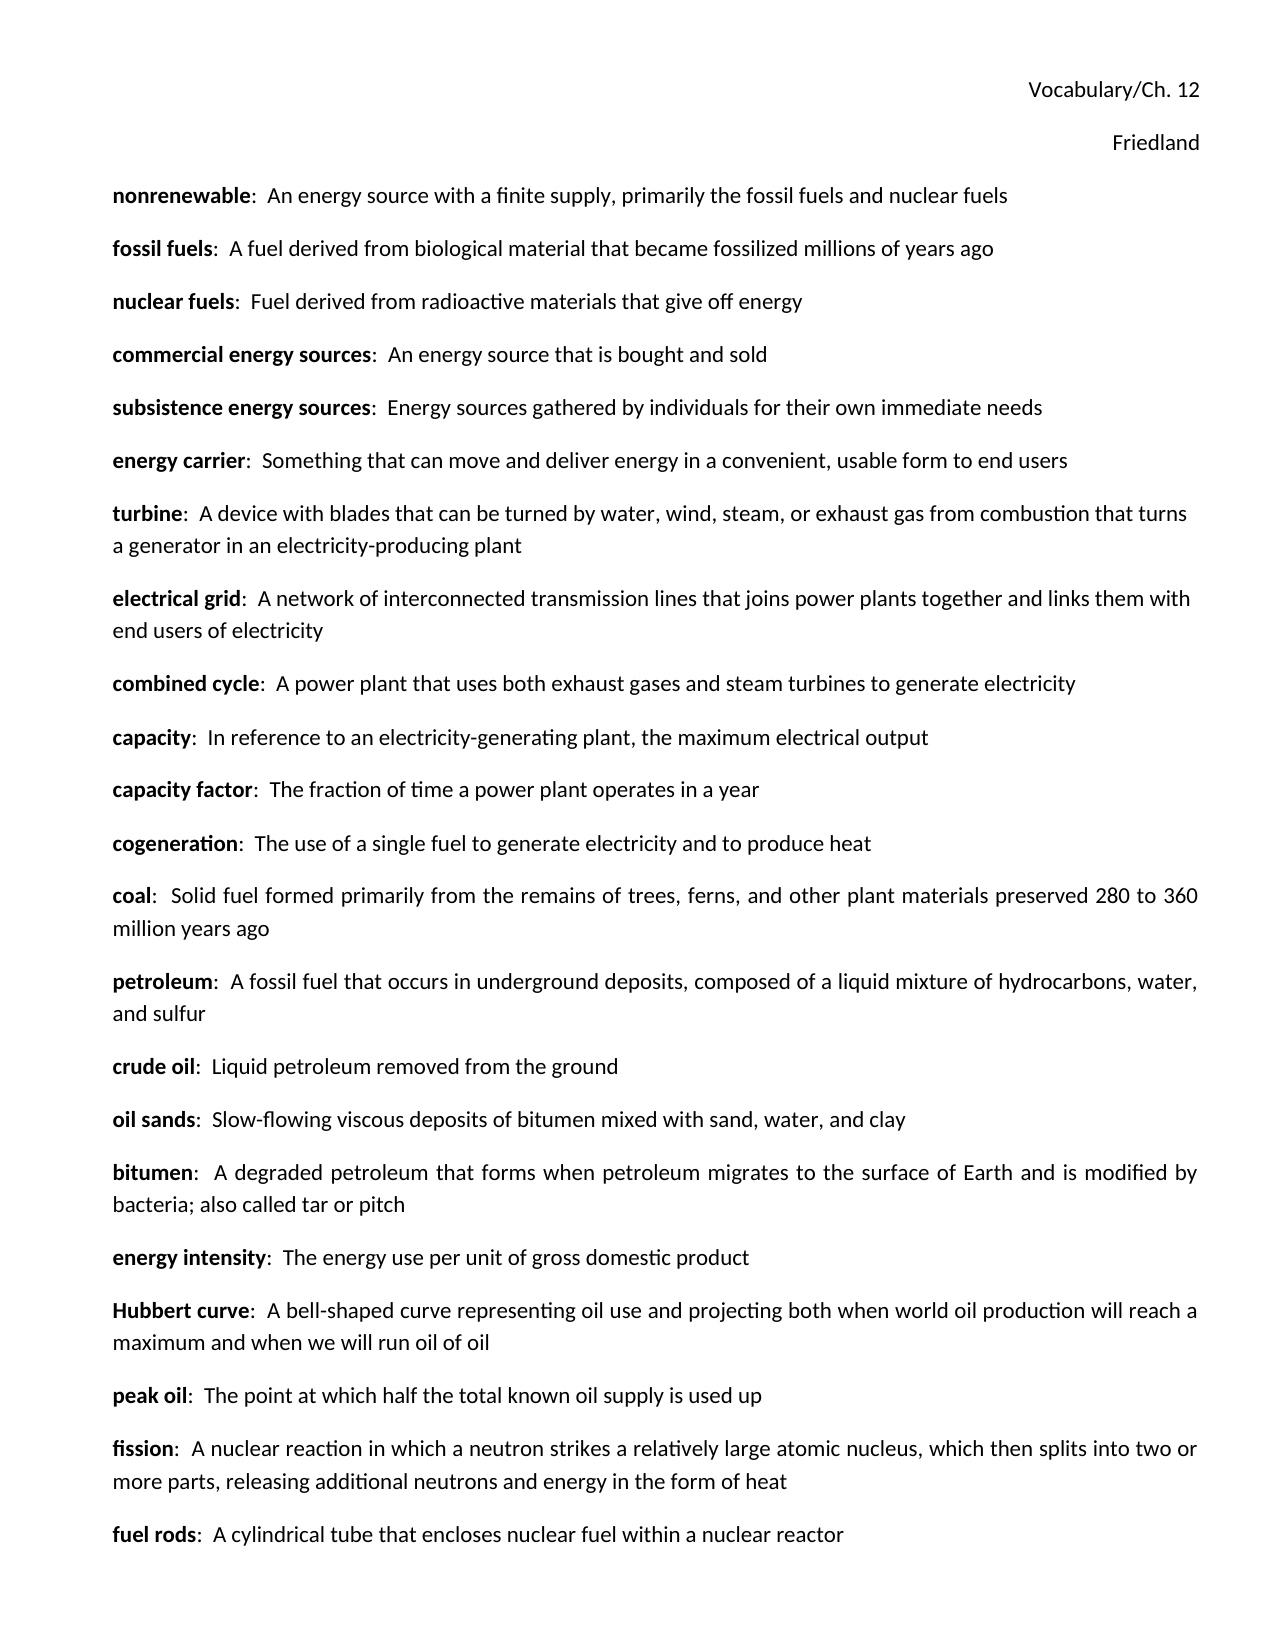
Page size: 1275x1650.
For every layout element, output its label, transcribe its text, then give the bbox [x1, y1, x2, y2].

text fission: A nuclear reaction in which a neutron strikes a relatively large atomic nucleus, which then splits into two or more parts, releasing additional neutrons and energy in the form of heat [112, 1434, 1200, 1495]
text fossil fuels: A fuel derived from biological material that became fossilized millions of years ago [112, 234, 1200, 262]
text nuclear fuels: Fuel derived from radioactive materials that give off energy [112, 287, 1200, 315]
text cogeneration: The use of a single fuel to generate electricity and to produce heat [112, 829, 1200, 857]
text turbine: A device with blades that can be turned by water, wind, steam, or exhaust gas from combustion that turns a generator in an electricity-producing plant [112, 499, 1200, 559]
text subsistence energy sources: Energy sources gathered by individuals for their own immediate needs [112, 393, 1200, 421]
text coal: Solid fuel formed primarily from the remains of trees, ferns, and other plant materials preserved 280 to 360 million years ago [112, 882, 1200, 942]
text peak oil: The point at which half the total known oil supply is used up [112, 1382, 1200, 1409]
text fuel rods: A cylindrical tube that encloses nuclear fuel within a nuclear reactor [112, 1520, 1200, 1548]
text Hubbert curve: A bell-shaped curve representing oil use and projecting both when world oil production will reach a maximum and when we will run oil of oil [112, 1296, 1200, 1357]
text bitumen: A degraded petroleum that forms when petroleum migrates to the surface of Earth and is modified by bacteria; also called tar or pitch [112, 1158, 1200, 1218]
text combined cycle: A power plant that uses both exhaust gases and steam turbines to generate electricity [112, 669, 1200, 698]
text energy carrier: Something that can move and deliver energy in a convenient, usable form to end users [112, 446, 1200, 474]
text electrical grid: A network of interconnected transmission lines that joins power plants together and links them with end users of electricity [112, 584, 1200, 644]
text capacity: In reference to an electricity-generating plant, the maximum electrical output [112, 723, 1200, 751]
text oil sands: Slow-flowing viscous deposits of bitumen mixed with sand, water, and clay [112, 1105, 1200, 1133]
text Friedland [112, 128, 1200, 156]
text petroleum: A fossil fuel that occurs in underground deposits, composed of a liquid mixture of hydrocarbons, water, and sulfur [112, 967, 1200, 1027]
text crude oil: Liquid petroleum removed from the ground [112, 1052, 1200, 1080]
text capacity factor: The fraction of time a power plant operates in a year [112, 776, 1200, 804]
text Vocabulary/Ch. 12 [112, 75, 1200, 103]
text commercial energy sources: An energy source that is bought and sold [112, 340, 1200, 368]
text energy intensity: The energy use per unit of gross domestic product [112, 1243, 1200, 1271]
text nonrenewable: An energy source with a finite supply, primarily the fossil fuels and nuclear fuels [112, 181, 1200, 209]
